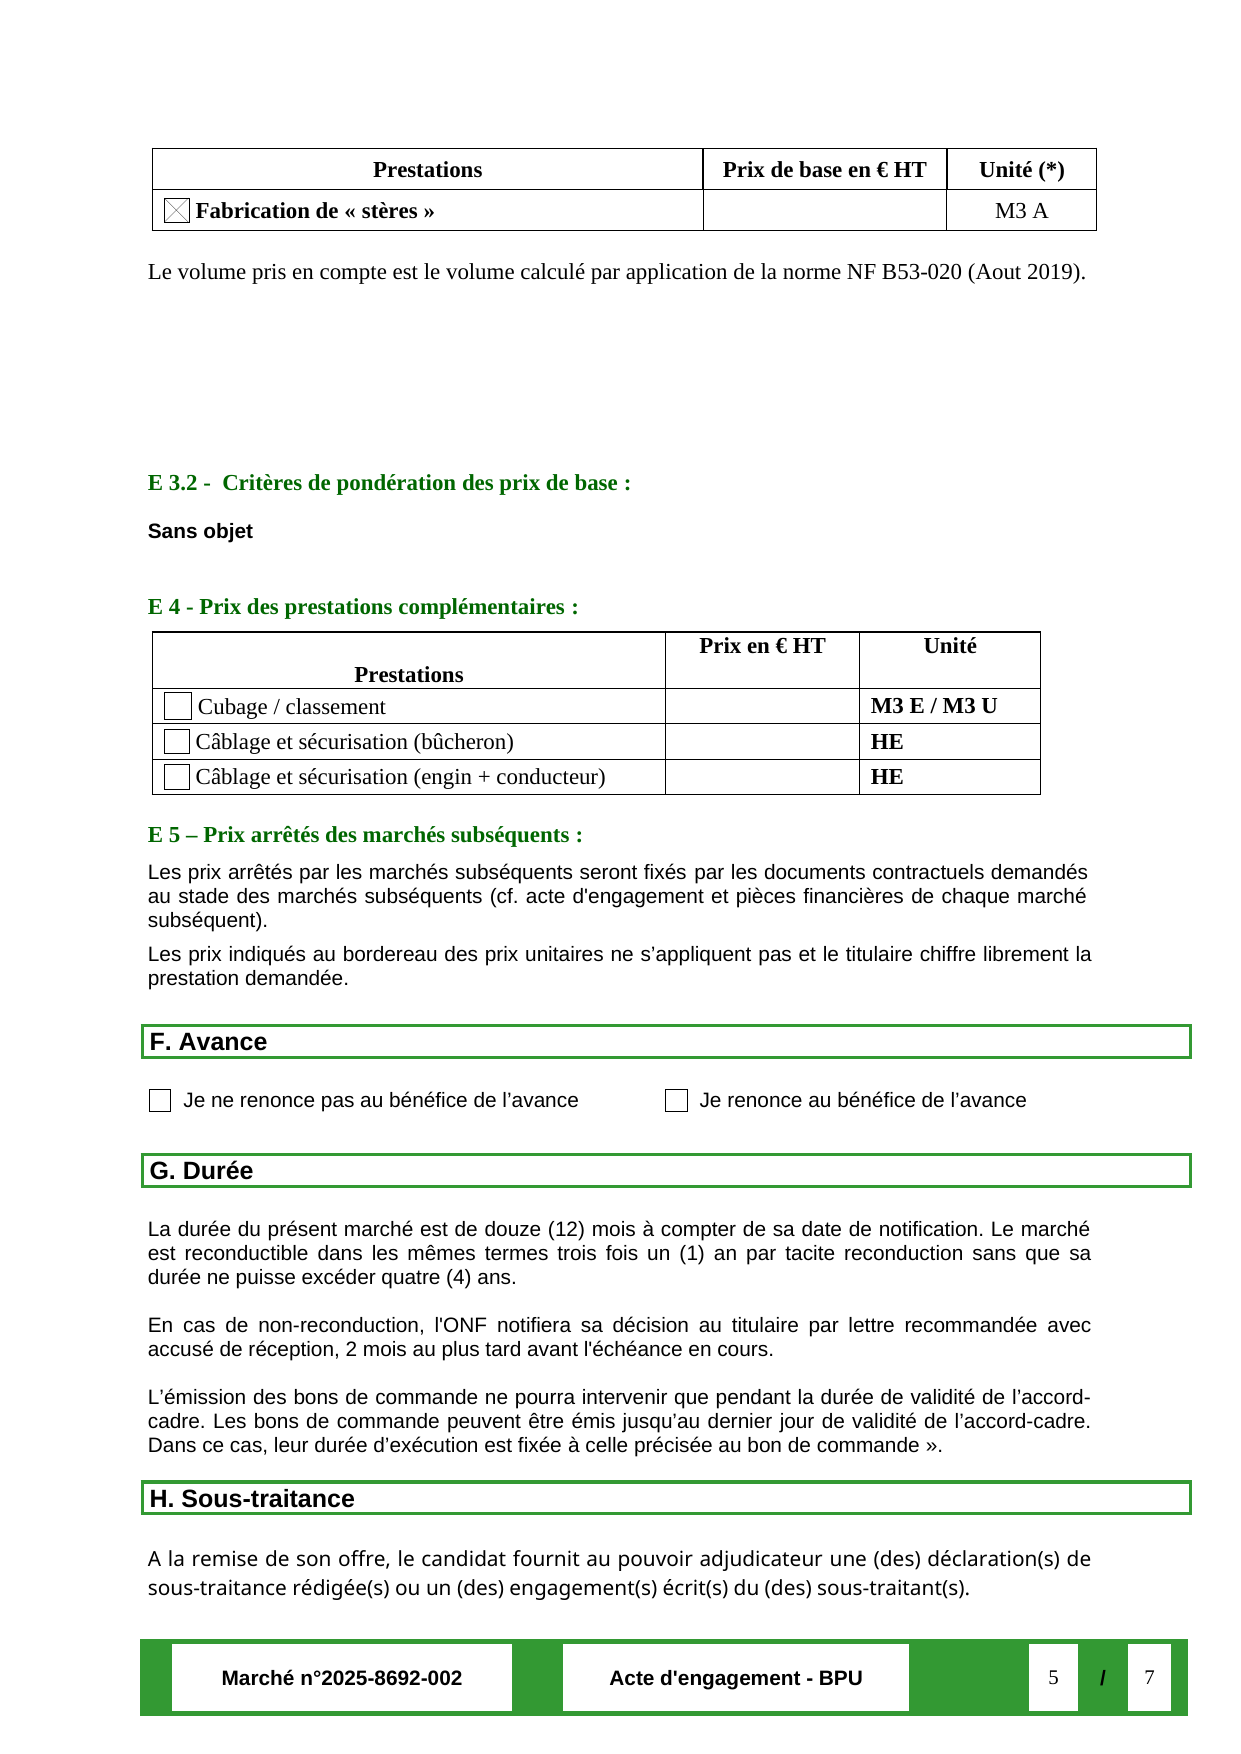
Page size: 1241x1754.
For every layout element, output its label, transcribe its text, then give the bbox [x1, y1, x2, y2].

table_cell HE [860, 760, 1040, 794]
table_header Prix en € HT [666, 633, 859, 688]
table_header Prestations [153, 633, 665, 688]
table_cell [666, 724, 859, 758]
table_cell Cubage / classement [153, 689, 665, 723]
table_header H. Sous-traitance [144, 1484, 1189, 1512]
table_header F. Avance [144, 1027, 1189, 1056]
table_cell Câblage et sécurisation (bûcheron) [153, 724, 665, 758]
table_cell [666, 689, 859, 723]
table_header Prestations [153, 149, 702, 189]
table_cell [666, 760, 859, 794]
table_cell Fabrication de « stères » [153, 190, 703, 230]
text L’émission des bons de commande ne pourra intervenir que pendant la durée de validité de l’accord-cadre. Les bons de commande peuvent être émis jusqu’au dernier jour de validité de l’accord-cadre. Dans ce cas, leur durée d’exécution est fixée à celle précisée au bon de commande ». [148, 1384, 1093, 1456]
text En cas de non-reconduction, l'ONF notifiera sa décision au titulaire par lettre recommandée avec accusé de réception, 2 mois au plus tard avant l'échéance en cours. [148, 1313, 1093, 1361]
text E 3.2 - Critères de pondération des prix de base : [148, 468, 1093, 495]
table_cell HE [860, 724, 1040, 758]
table_cell [704, 190, 946, 230]
text La durée du présent marché est de douze (12) mois à compter de sa date de notification. Le marché est reconductible dans les mêmes termes trois fois un (1) an par tacite reconduction sans que sa durée ne puisse excéder quatre (4) ans. [148, 1217, 1093, 1289]
text Les prix indiqués au bordereau des prix unitaires ne s’appliquent pas et le titulaire chiffre librement la prestation demandée. [148, 942, 1093, 990]
text E 5 – Prix arrêtés des marchés subséquents : [148, 821, 1093, 848]
table_cell M3 A [947, 190, 1096, 230]
text Le volume pris en compte est le volume calculé par application de la norme NF B53-020 (Aout 2019). [148, 258, 1093, 284]
table_header Unité [860, 633, 1040, 688]
table_cell M3 E / M3 U [860, 689, 1040, 723]
table_header Unité (*) [948, 149, 1096, 189]
text E 4 - Prix des prestations complémentaires : [148, 593, 1093, 619]
table_cell Câblage et sécurisation (engin + conducteur) [153, 760, 665, 794]
table_header Prix de base en € HT [704, 149, 946, 189]
table_header G. Durée [144, 1156, 1189, 1185]
text A la remise de son offre, le candidat fournit au pouvoir adjudicateur une (des) déclaration(s) de sous-traitance rédigée(s) ou un (des) engagement(s) écrit(s) du (des) sous-traitant(s). [148, 1544, 1093, 1601]
text Les prix arrêtés par les marchés subséquents seront fixés par les documents contractuels demandés au stade des marchés subséquents (cf. acte d'engagement et pièces financières de chaque marché subséquent). [148, 859, 1089, 931]
text Je ne renonce pas au bénéfice de l’avance Je renonce au bénéfice de l’avance [148, 1088, 1093, 1112]
text Sans objet [148, 519, 1093, 543]
